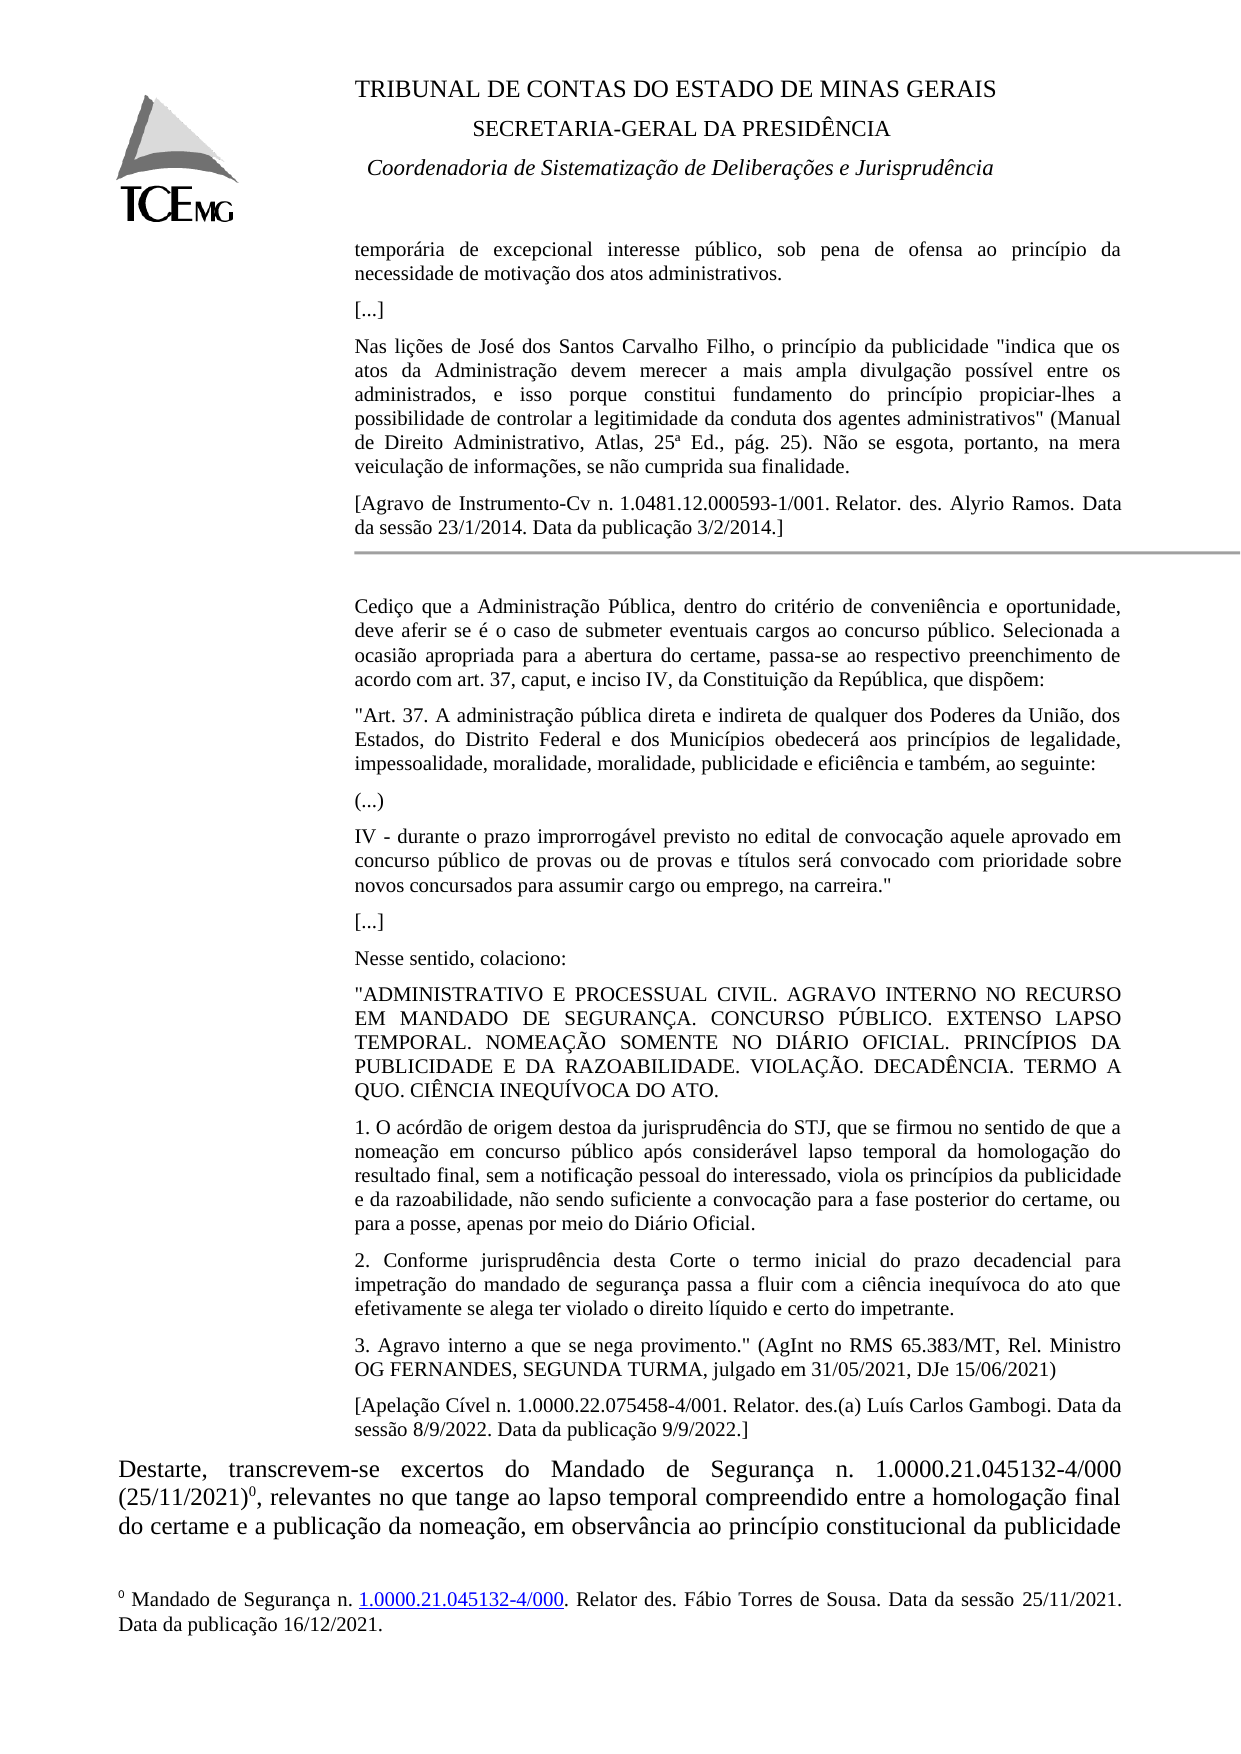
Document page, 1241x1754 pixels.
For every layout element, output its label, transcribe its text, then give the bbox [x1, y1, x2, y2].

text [118, 1454, 1122, 1540]
text (...) [354, 788, 1122, 812]
text [...] [354, 909, 1122, 933]
text "ADMINISTRATIVO E PROCESSUAL CIVIL. AGRAVO INTERNO NO RECURSO EM MANDADO DE SEGURANÇA. CONCURSO PÚBLICO. EXTENSO LAPSO TEMPORAL. NOMEAÇÃO SOMENTE NO DIÁRIO OFICIAL. PRINCÍPIOS DA PUBLICIDADE E DA RAZOABILIDADE. VIOLAÇÃO. DECADÊNCIA. TERMO A QUO. CIÊNCIA INEQUÍVOCA DO ATO. [354, 982, 1122, 1102]
text [Apelação Cível n. 1.0000.22.075458-4/001. Relator. des.(a) Luís Carlos Gambogi. Data da sessão 8/9/2022. Data da publicação 9/9/2022.] [354, 1393, 1122, 1441]
text 1. O acórdão de origem destoa da jurisprudência do STJ, que se firmou no sentido de que a nomeação em concurso público após considerável lapso temporal da homologação do resultado final, sem a notificação pessoal do interessado, viola os princípios da publicidade e da razoabilidade, não sendo suficiente a convocação para a fase posterior do certame, ou para a posse, apenas por meio do Diário Oficial. [354, 1115, 1122, 1235]
text [Agravo de Instrumento-Cv n. 1.0481.12.000593-1/001. Relator. des. Alyrio Ramos. Data da sessão 23/1/2014. Data da publicação 3/2/2014.] [354, 491, 1122, 539]
text Nesse sentido, colaciono: [354, 946, 1122, 970]
text 2. Conforme jurisprudência desta Corte o termo inicial do prazo decadencial para impetração do mandado de segurança passa a fluir com a ciência inequívoca do ato que efetivamente se alega ter violado o direito líquido e certo do impetrante. [354, 1248, 1122, 1320]
text Cediço que a Administração Pública, dentro do critério de conveniência e oportunidade, deve aferir se é o caso de submeter eventuais cargos ao concurso público. Selecionada a ocasião apropriada para a abertura do certame, passa-se ao respectivo preenchimento de acordo com art. 37, caput, e inciso IV, da Constituição da República, que dispõem: [354, 594, 1122, 691]
text IV - durante o prazo improrrogável previsto no edital de convocação aquele aprovado em concurso público de provas ou de provas e títulos será convocado com prioridade sobre novos concursados para assumir cargo ou emprego, na carreira." [354, 824, 1122, 897]
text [354, 237, 1122, 285]
text Nas lições de José dos Santos Carvalho Filho, o princípio da publicidade "indica que os atos da Administração devem merecer a mais ampla divulgação possível entre os administrados, e isso porque constitui fundamento do princípio propiciar-lhes a possibilidade de controlar a legitimidade da conduta dos agentes administrativos" (Manual de Direito Administrativo, Atlas, 25ª Ed., pág. 25). Não se esgota, portanto, na mera veiculação de informações, se não cumprida sua finalidade. [354, 334, 1122, 478]
picture [92, 73, 262, 243]
text "Art. 37. A administração pública direta e indireta de qualquer dos Poderes da União, dos Estados, do Distrito Federal e dos Municípios obedecerá aos princípios de legalidade, impessoalidade, moralidade, moralidade, publicidade e eficiência e também, ao seguinte: [354, 703, 1122, 775]
text [...] [354, 297, 1122, 321]
text 3. Agravo interno a que se nega provimento." (AgInt no RMS 65.383/MT, Rel. Ministro OG FERNANDES, SEGUNDA TURMA, julgado em 31/05/2021, DJe 15/06/2021) [354, 1332, 1122, 1381]
